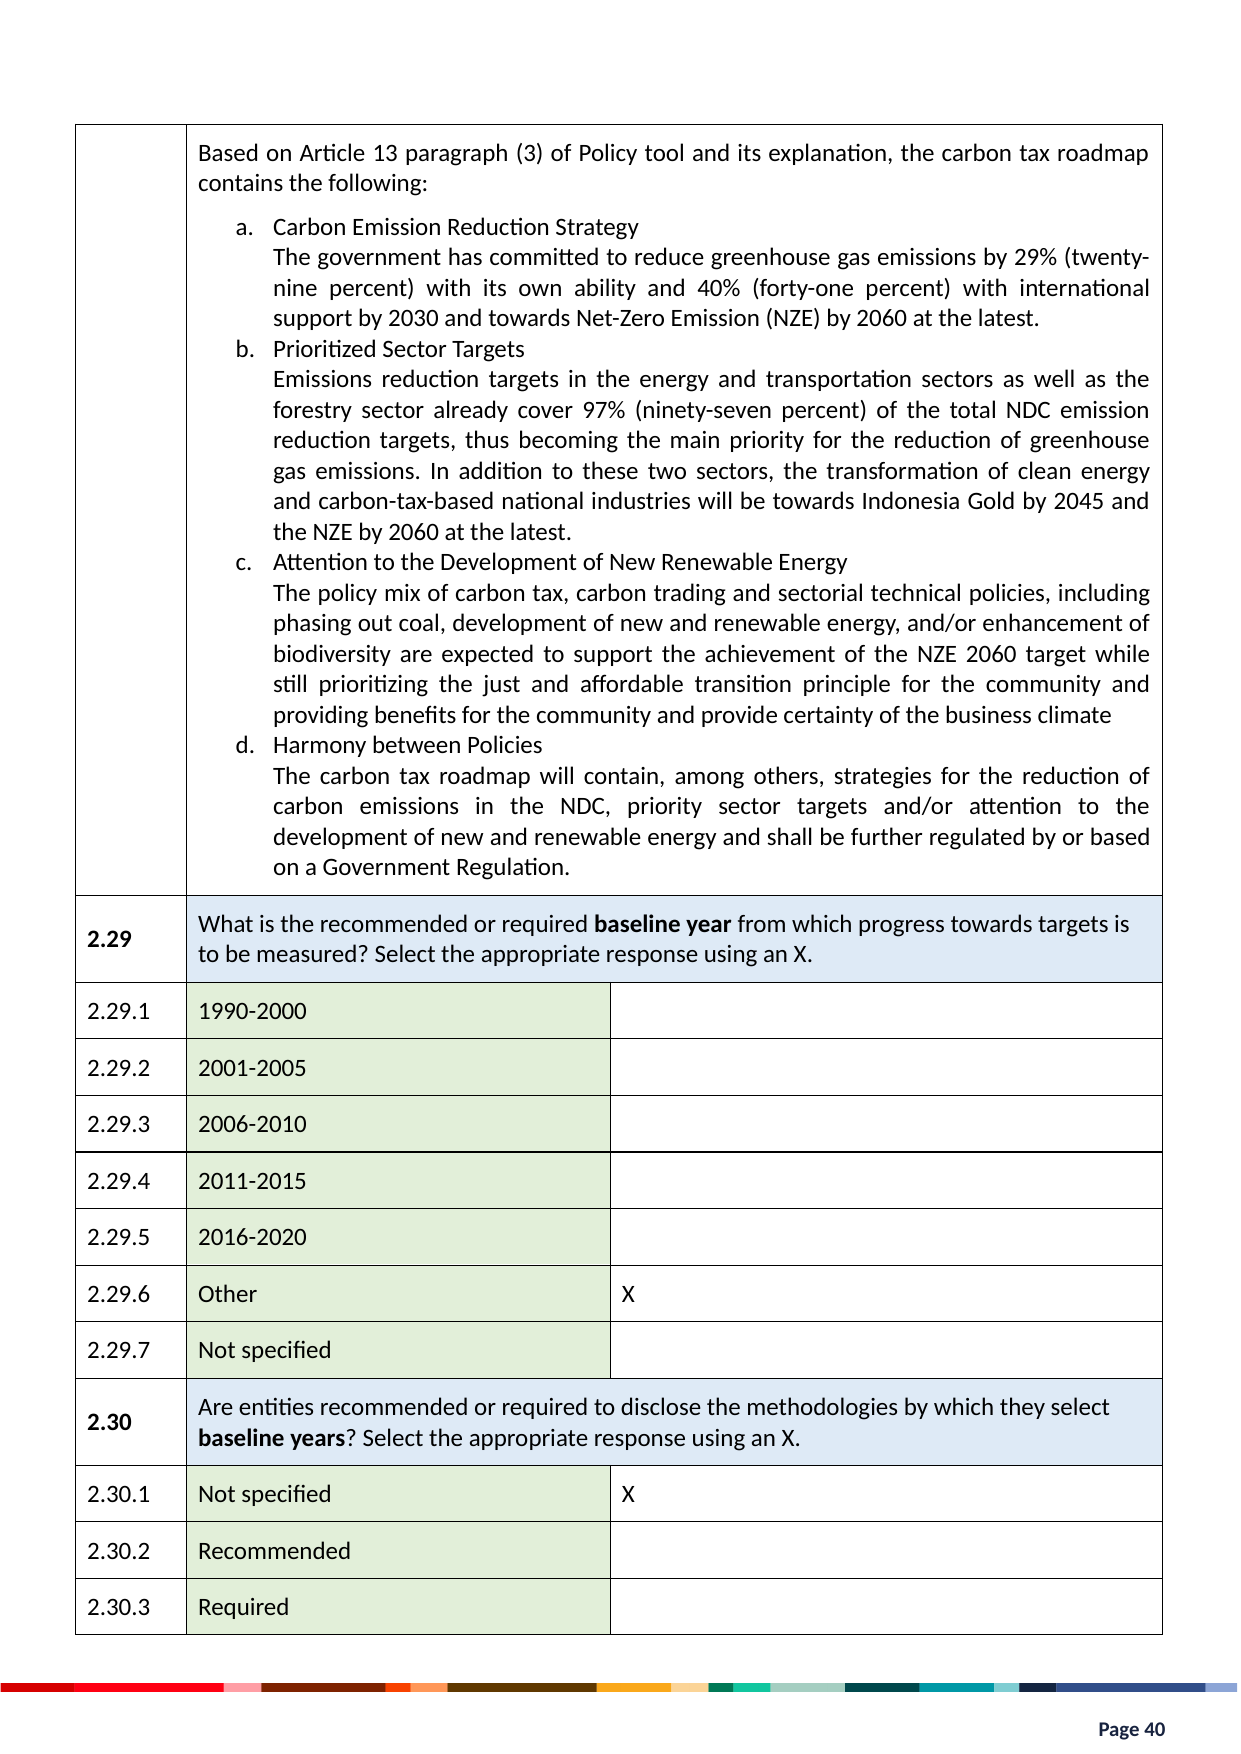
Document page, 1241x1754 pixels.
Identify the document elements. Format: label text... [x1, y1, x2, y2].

table_cell 2.30.2 [76, 1522, 186, 1578]
table_cell Other [187, 1266, 610, 1321]
table_cell 2.29 [76, 896, 186, 982]
table_cell [76, 125, 186, 894]
table_cell [611, 1209, 1162, 1264]
table_cell [611, 1039, 1162, 1095]
table_cell Required [187, 1579, 610, 1634]
table_cell 2.30.3 [76, 1579, 186, 1634]
table_cell Are entities recommended or required to disclose the methodologies by which they select baseline years? Select the appropriate response using an X. [187, 1379, 1162, 1465]
table_cell [611, 1579, 1162, 1634]
table_cell 2001-2005 [187, 1039, 610, 1095]
table_cell 2.30 [76, 1379, 186, 1465]
table_cell [611, 1153, 1162, 1208]
table_cell [611, 1096, 1162, 1151]
table_cell [611, 1322, 1162, 1378]
table_cell [611, 1522, 1162, 1578]
table_cell 2.29.5 [76, 1209, 186, 1264]
table_cell 2.29.3 [76, 1096, 186, 1151]
table_cell 2016-2020 [187, 1209, 610, 1264]
table_cell 1990-2000 [187, 983, 610, 1038]
table_cell 2.29.2 [76, 1039, 186, 1095]
table_cell What is the recommended or required baseline year from which progress towards targets is to be measured? Select the appropriate response using an X. [187, 896, 1162, 982]
table_cell 2006-2010 [187, 1096, 610, 1151]
table_cell Not specified [187, 1466, 610, 1521]
table_cell Based on Article 13 paragraph (3) of Policy tool and its explanation, the carbon tax roadmap contains the following: Carbon Emission Reduction Strategy The government has committed to reduce greenhouse gas emissions by 29% (twenty-nine percent) with its own ability and 40% (forty-one percent) with international support by 2030 and towards Net-Zero Emission (NZE) by 2060 at the latest. Prioritized Sector Targets Emissions reduction targets in the energy and transportation sectors as well as the forestry sector already cover 97% (ninety-seven percent) of the total NDC emission reduction targets, thus becoming the main priority for the reduction of greenhouse gas emissions. In addition to these two sectors, the transformation of clean energy and carbon-tax-based national industries will be towards Indonesia Gold by 2045 and the NZE by 2060 at the latest. Attention to the Development of New Renewable Energy The policy mix of carbon tax, carbon trading and sectorial technical policies, including phasing out coal, development of new and renewable energy, and/or enhancement of biodiversity are expected to support the achievement of the NZE 2060 target while still prioritizing the just and affordable transition principle for the community and providing benefits for the community and provide certainty of the business climate Harmony between Policies The carbon tax roadmap will contain, among others, strategies for the reduction of carbon emissions in the NDC, priority sector targets and/or attention to the development of new and renewable energy and shall be further regulated by or based on a Government Regulation. [187, 125, 1162, 894]
picture [0, 1683, 1236, 1692]
table_cell X [611, 1466, 1162, 1521]
table_cell 2.29.1 [76, 983, 186, 1038]
table_cell 2.29.4 [76, 1153, 186, 1208]
table_cell 2.29.6 [76, 1266, 186, 1321]
table_cell X [611, 1266, 1162, 1321]
table_cell 2.30.1 [76, 1466, 186, 1521]
table_cell [611, 983, 1162, 1038]
table_cell 2.29.7 [76, 1322, 186, 1378]
table_cell Not specified [187, 1322, 610, 1378]
table_cell Recommended [187, 1522, 610, 1578]
table_cell 2011-2015 [187, 1153, 610, 1208]
